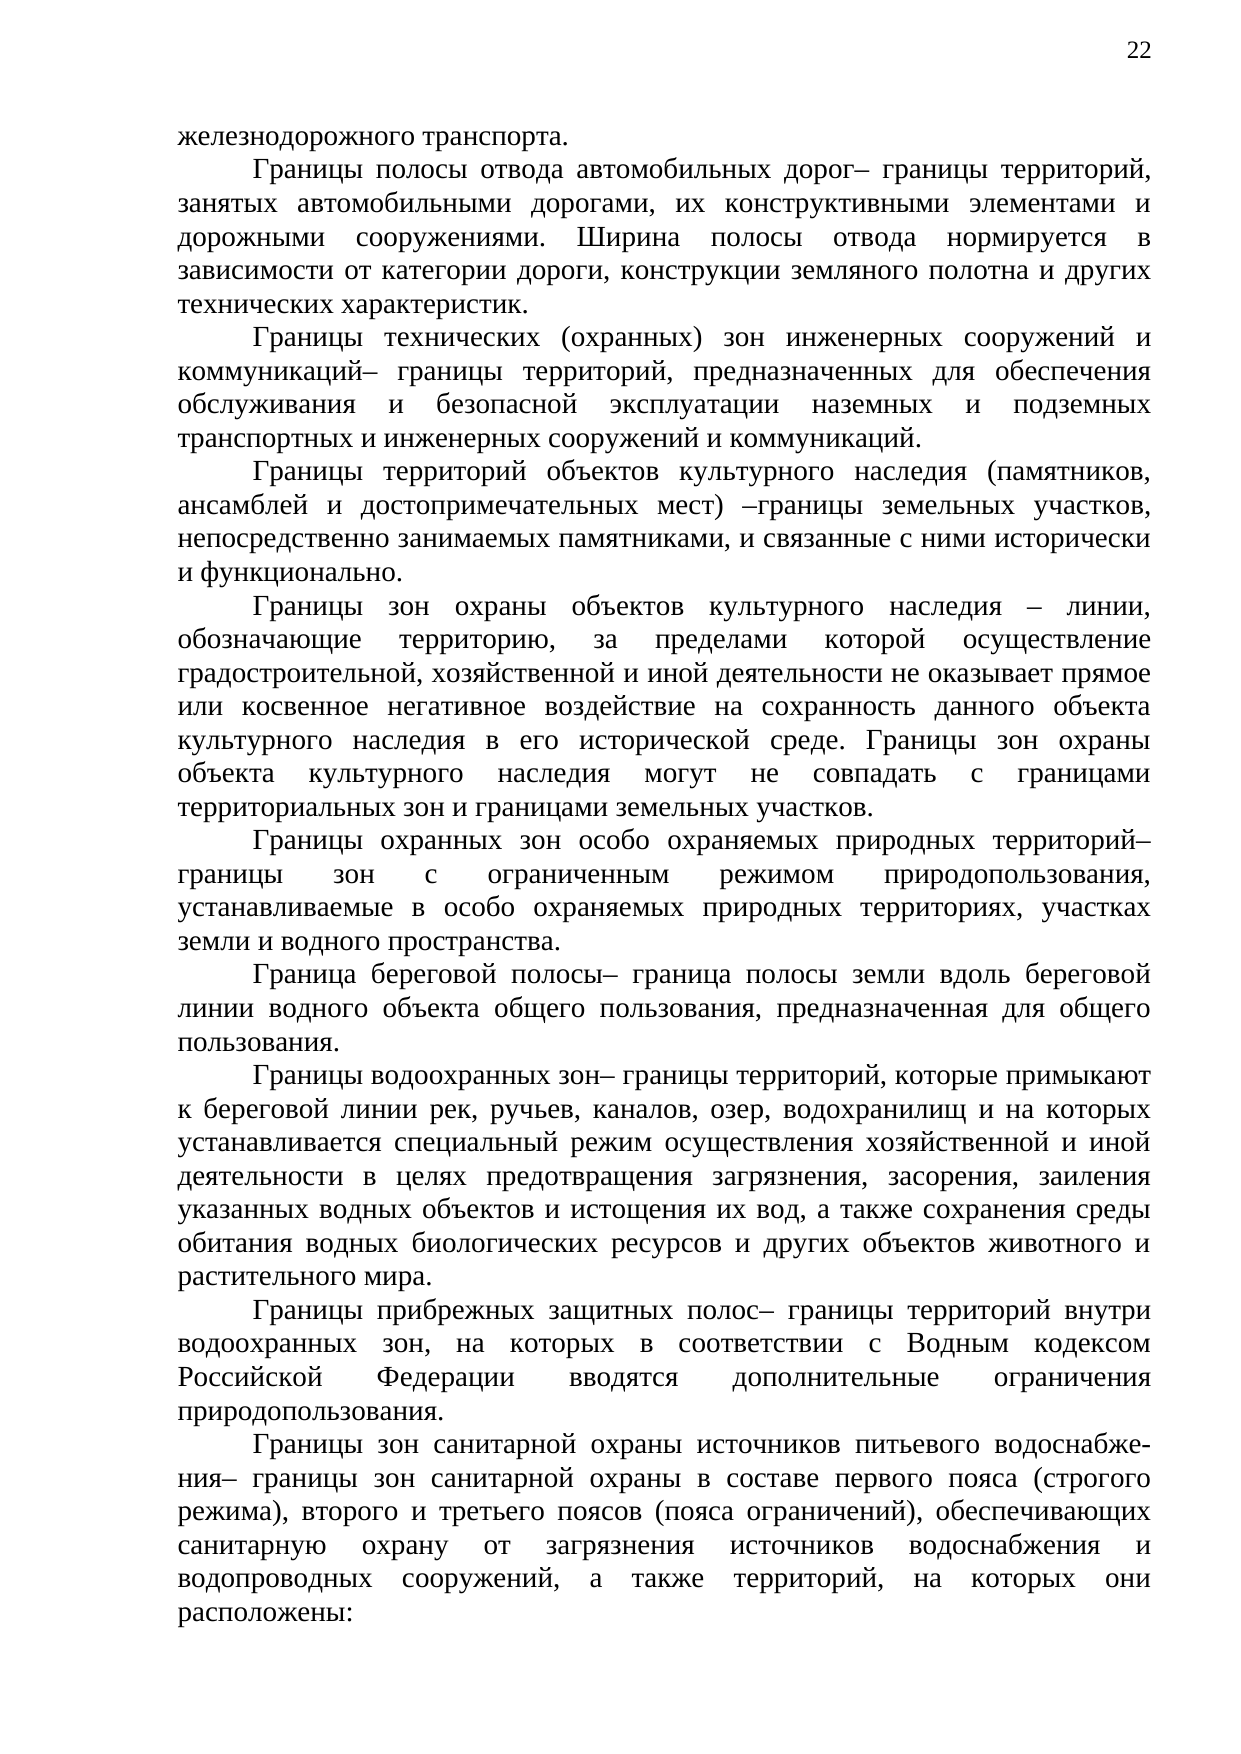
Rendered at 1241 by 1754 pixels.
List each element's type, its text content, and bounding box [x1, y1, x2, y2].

text Границы зон охраны объектов культурного наследия – линии, обозначающие территорию, за пределами которой осуществление градостроительной, хозяйственной и иной деятельности не оказывает прямое или косвенное негативное воздействие на сохранность данного объекта культурного наследия в его исторической среде. Границы зон охраны объекта культурного наследия могут не совпадать с границами территориальных зон и границами земельных участков. [177, 588, 1152, 822]
text Границы технических (охранных) зон инженерных сооружений и коммуникаций– границы территорий, предназначенных для обеспечения обслуживания и безопасной эксплуатации наземных и подземных транспортных и инженерных сооружений и коммуникаций. [177, 319, 1152, 453]
text Границы зон санитарной охраны источников питьевого водоснабже-ния– границы зон санитарной охраны в составе первого пояса (строгого режима), второго и третьего поясов (пояса ограничений), обеспечивающих санитарную охрану от загрязнения источников водоснабжения и водопроводных сооружений, а также территорий, на которых они расположены: [177, 1426, 1152, 1627]
text Границы охранных зон особо охраняемых природных территорий– границы зон с ограниченным режимом природопользования, устанавливаемые в особо охраняемых природных территориях, участках земли и водного пространства. [177, 822, 1152, 957]
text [177, 118, 1152, 152]
text Границы водоохранных зон– границы территорий, которые примыкают к береговой линии рек, ручьев, каналов, озер, водохранилищ и на которых устанавливается специальный режим осуществления хозяйственной и иной деятельности в целях предотвращения загрязнения, засорения, заиления указанных водных объектов и истощения их вод, а также сохранения среды обитания водных биологических ресурсов и других объектов животного и растительного мира. [177, 1057, 1152, 1292]
text Границы территорий объектов культурного наследия (памятников, ансамблей и достопримечательных мест) –границы земельных участков, непосредственно занимаемых памятниками, и связанные с ними исторически и функционально. [177, 453, 1152, 588]
text Граница береговой полосы– граница полосы земли вдоль береговой линии водного объекта общего пользования, предназначенная для общего пользования. [177, 957, 1152, 1057]
text Границы прибрежных защитных полос– границы территорий внутри водоохранных зон, на которых в соответствии с Водным кодексом Российской Федерации вводятся дополнительные ограничения природопользования. [177, 1292, 1152, 1426]
text Границы полосы отвода автомобильных дорог– границы территорий, занятых автомобильными дорогами, их конструктивными элементами и дорожными сооружениями. Ширина полосы отвода нормируется в зависимости от категории дороги, конструкции земляного полотна и других технических характеристик. [177, 152, 1152, 319]
